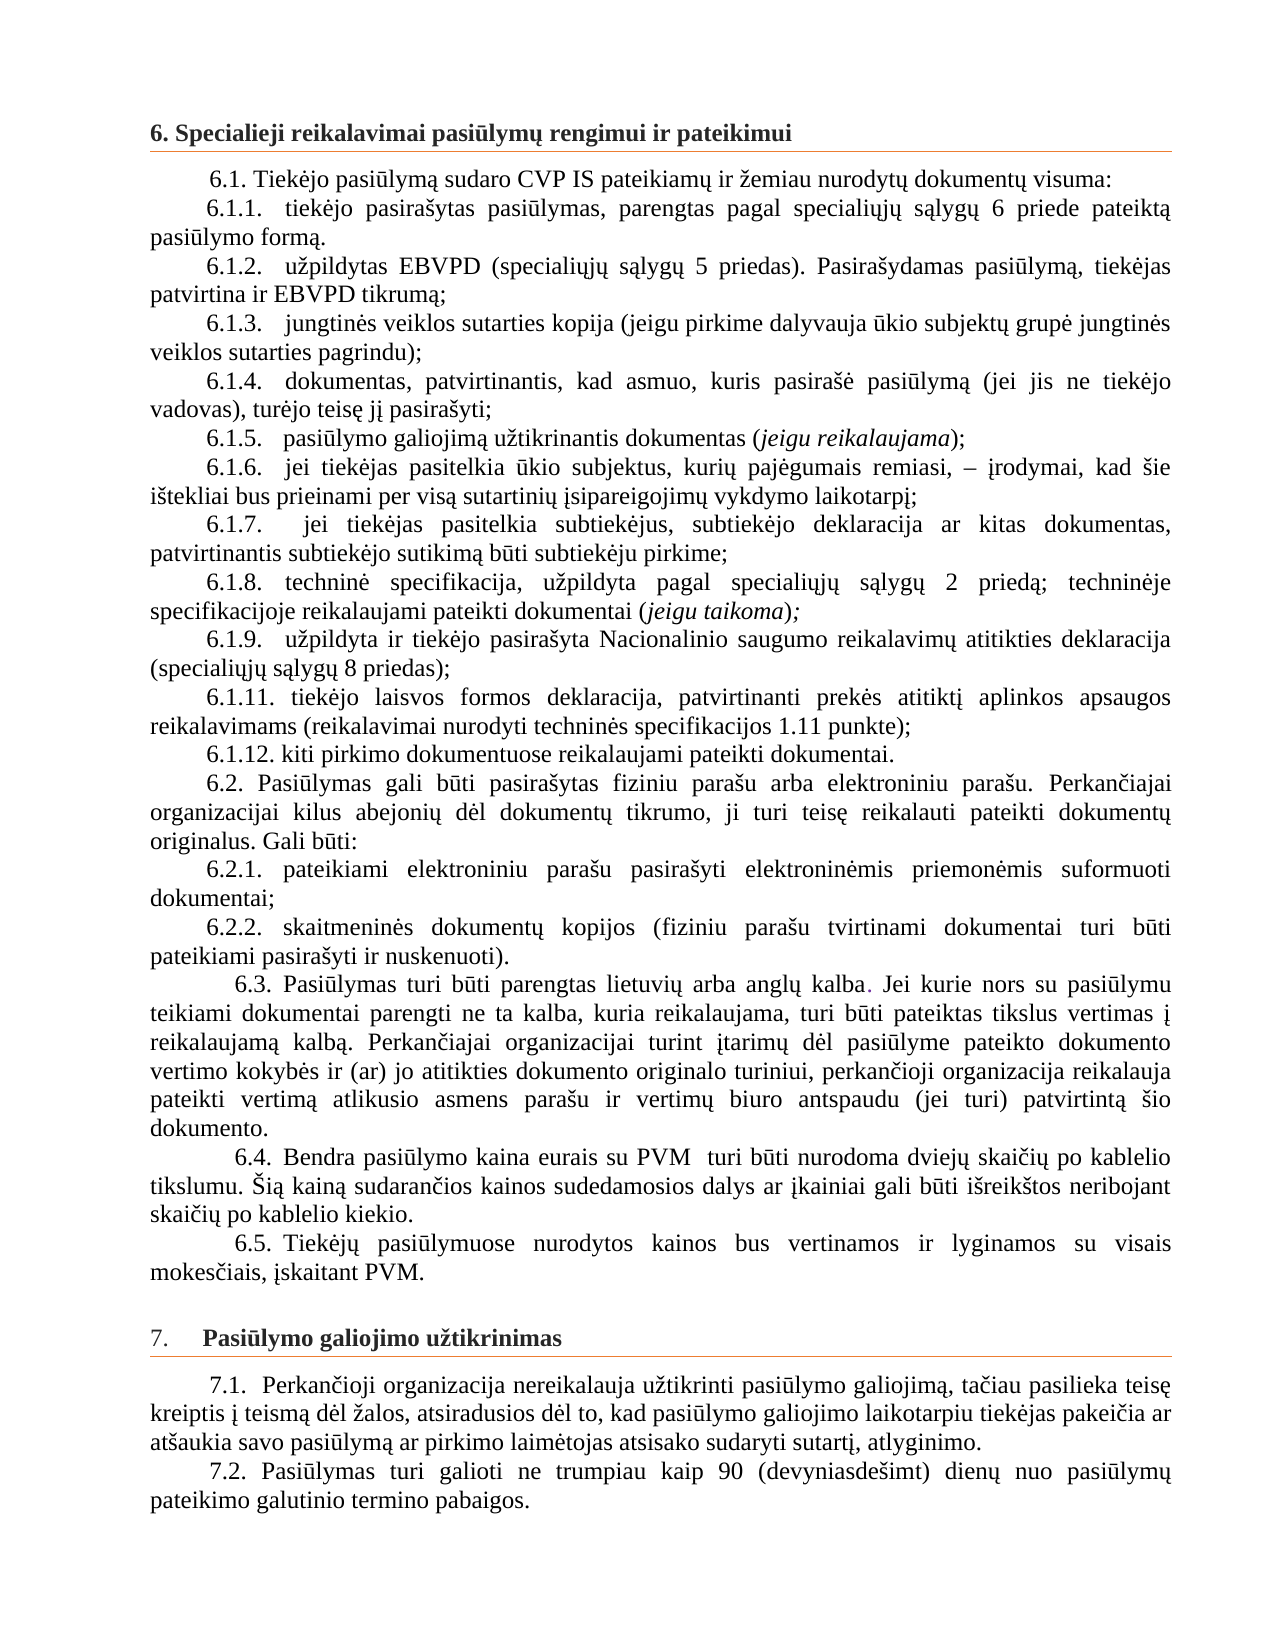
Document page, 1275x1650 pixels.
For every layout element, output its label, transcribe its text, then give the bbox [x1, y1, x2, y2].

list jungtinės veiklos sutarties kopija (jeigu pirkime dalyvauja ūkio subjektų grupė jungtinės veiklos sutarties pagrindu); [150, 308, 1172, 366]
text 6.1.12. kiti pirkimo dokumentuose reikalaujami pateikti dokumentai. [150, 739, 1172, 768]
list skaitmeninės dokumentų kopijos (fiziniu parašu tvirtinami dokumentai turi būti pateikiami pasirašyti ir nuskenuoti). [150, 912, 1172, 969]
list dokumentas, patvirtinantis, kad asmuo, kuris pasirašė pasiūlymą (jei jis ne tiekėjo vadovas), turėjo teisę jį pasirašyti; [150, 366, 1172, 423]
list techninė specifikacija, užpildyta pagal specialiųjų sąlygų 2 priedą; techninėje specifikacijoje reikalaujami pateikti dokumentai (jeigu taikoma); [150, 567, 1172, 624]
text 6.1. Tiekėjo pasiūlymą sudaro CVP IS pateikiamų ir žemiau nurodytų dokumentų visuma: [150, 164, 1172, 193]
list pasiūlymo galiojimą užtikrinantis dokumentas (jeigu reikalaujama); [150, 423, 1172, 452]
list Pasiūlymas turi būti parengtas lietuvių arba anglų kalba. Jei kurie nors su pasiūlymu teikiami dokumentai parengti ne ta kalba, kuria reikalaujama, turi būti pateiktas tikslus vertimas į reikalaujamą kalbą. Perkančiajai organizacijai turint įtarimų dėl pasiūlyme pateikto dokumento vertimo kokybės ir (ar) jo atitikties dokumento originalo turiniui, perkančioji organizacija reikalauja pateikti vertimą atlikusio asmens parašu ir vertimų biuro antspaudu (jei turi) patvirtintą šio dokumento. [150, 969, 1172, 1142]
subtitle Pasiūlymo galiojimo užtikrinimas [150, 1323, 1172, 1356]
list jei tiekėjas pasitelkia ūkio subjektus, kurių pajėgumais remiasi, – įrodymai, kad šie ištekliai bus prieinami per visą sutartinių įsipareigojimų vykdymo laikotarpį; [150, 452, 1172, 509]
text 6.1.11. tiekėjo laisvos formos deklaracija, patvirtinanti prekės atitiktį aplinkos apsaugos reikalavimams (reikalavimai nurodyti techninės specifikacijos 1.11 punkte); [150, 682, 1172, 739]
list Bendra pasiūlymo kaina eurais su PVM turi būti nurodoma dviejų skaičių po kablelio tikslumu. Šią kainą sudarančios kainos sudedamosios dalys ar įkainiai gali būti išreikštos neribojant skaičių po kablelio kiekio. [150, 1142, 1172, 1228]
list 7.1. Perkančioji organizacija nereikalauja užtikrinti pasiūlymo galiojimą, tačiau pasilieka teisę kreiptis į teismą dėl žalos, atsiradusios dėl to, kad pasiūlymo galiojimo laikotarpiu tiekėjas pakeičia ar atšaukia savo pasiūlymą ar pirkimo laimėtojas atsisako sudaryti sutartį, atlyginimo. [150, 1370, 1172, 1456]
text 6.2. Pasiūlymas gali būti pasirašytas fiziniu parašu arba elektroniniu parašu. Perkančiajai organizacijai kilus abejonių dėl dokumentų tikrumo, ji turi teisę reikalauti pateikti dokumentų originalus. Gali būti: [150, 768, 1172, 854]
subtitle 6. Specialieji reikalavimai pasiūlymų rengimui ir pateikimui [150, 118, 1172, 151]
list užpildyta ir tiekėjo pasirašyta Nacionalinio saugumo reikalavimų atitikties deklaracija (specialiųjų sąlygų 8 priedas); [150, 624, 1172, 682]
list užpildytas EBVPD (specialiųjų sąlygų 5 priedas). Pasirašydamas pasiūlymą, tiekėjas patvirtina ir EBVPD tikrumą; [150, 251, 1172, 308]
list Tiekėjų pasiūlymuose nurodytos kainos bus vertinamos ir lyginamos su visais mokesčiais, įskaitant PVM. [150, 1228, 1172, 1286]
list 6.2.1. pateikiami elektroniniu parašu pasirašyti elektroninėmis priemonėmis suformuoti dokumentai; [150, 854, 1172, 912]
list 7.2. Pasiūlymas turi galioti ne trumpiau kaip 90 (devyniasdešimt) dienų nuo pasiūlymų pateikimo galutinio termino pabaigos. [150, 1456, 1172, 1513]
list tiekėjo pasirašytas pasiūlymas, parengtas pagal specialiųjų sąlygų 6 priede pateiktą pasiūlymo formą. [150, 193, 1172, 251]
list jei tiekėjas pasitelkia subtiekėjus, subtiekėjo deklaracija ar kitas dokumentas, patvirtinantis subtiekėjo sutikimą būti subtiekėju pirkime; [150, 509, 1172, 567]
